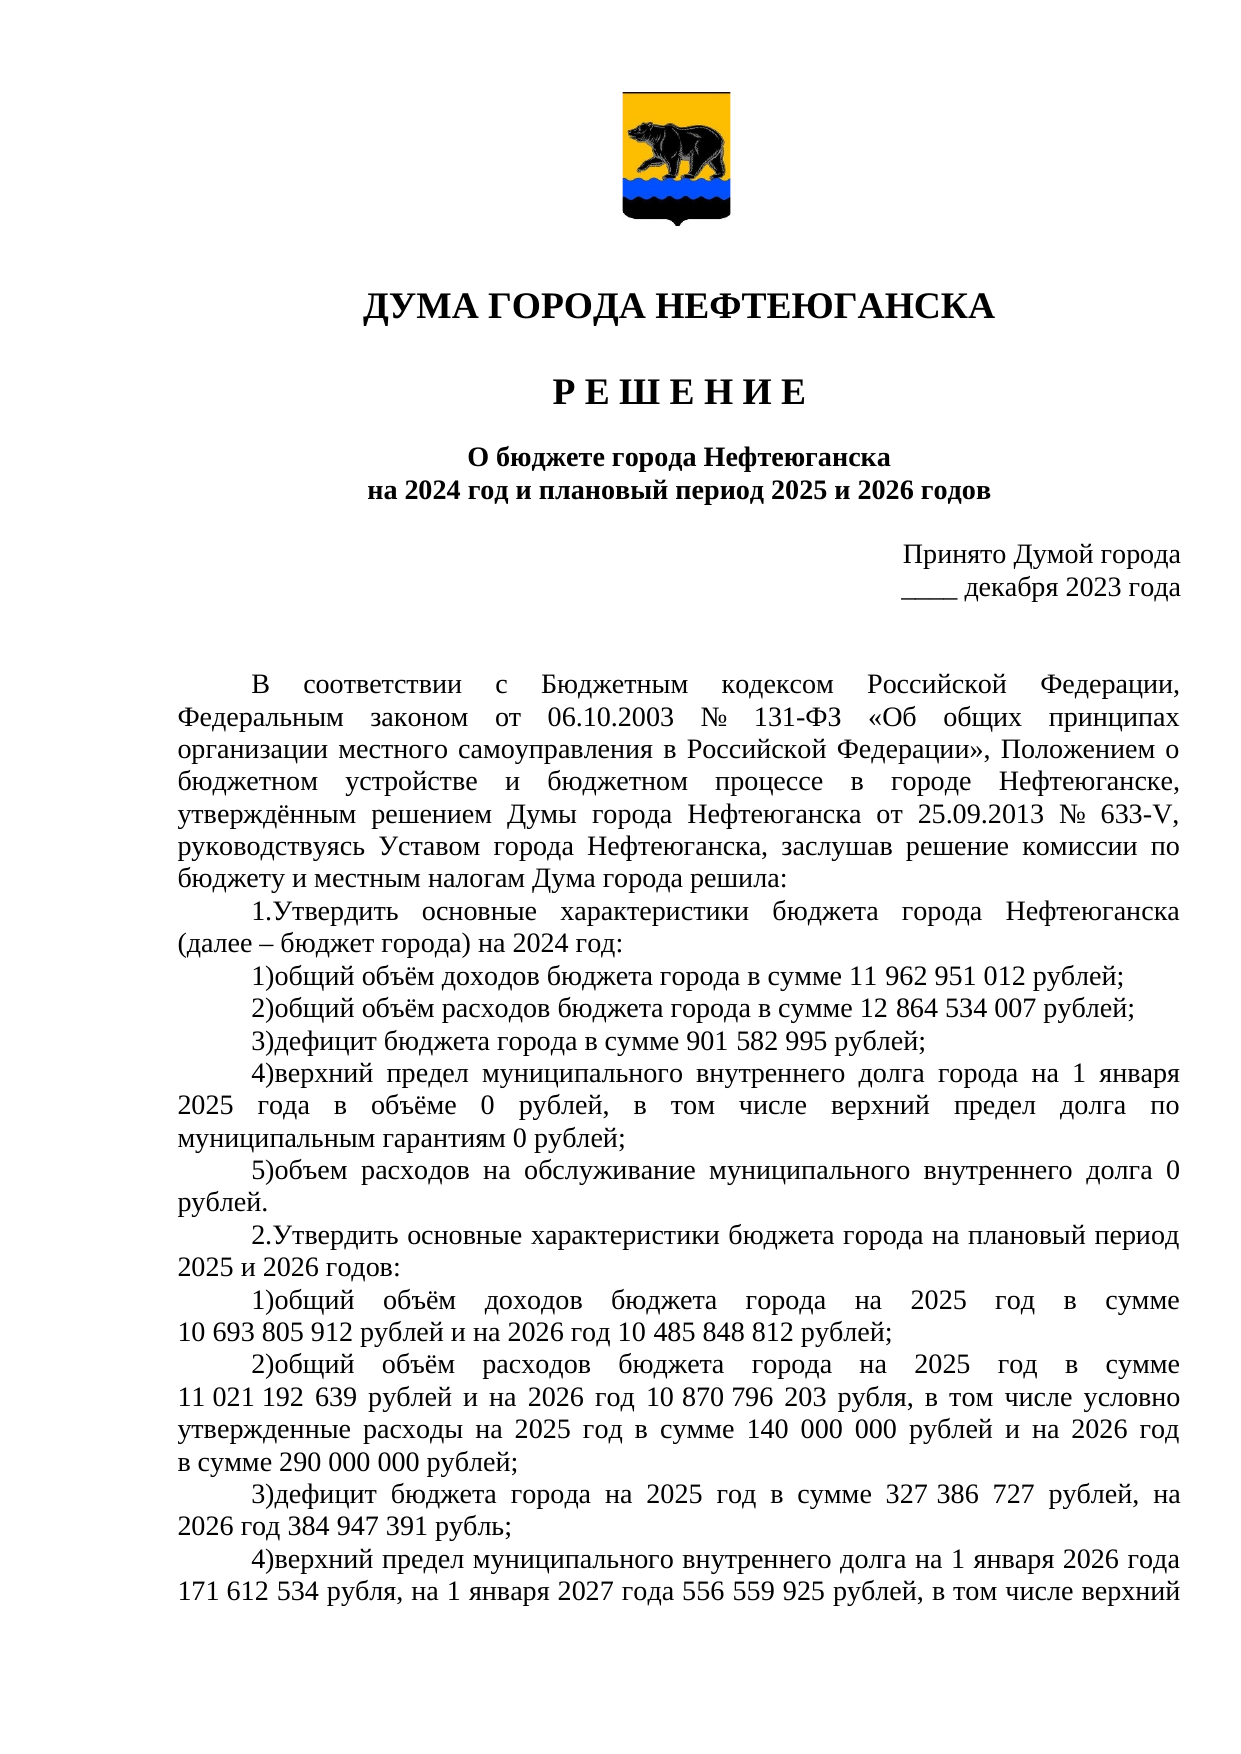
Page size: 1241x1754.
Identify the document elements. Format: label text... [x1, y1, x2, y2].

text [177, 1542, 1181, 1607]
text О бюджете города Нефтеюганска [177, 440, 1181, 473]
text 3)дефицит бюджета города в сумме 901 582 995 рублей; [177, 1023, 1181, 1056]
text 2.Утвердить основные характеристики бюджета города на плановый период 2025 и 2026 годов: [177, 1218, 1181, 1283]
text Принято Думой города [177, 538, 1181, 570]
text ДУМА ГОРОДА НЕФТЕЮГАНСКА [177, 283, 1181, 326]
text 1)общий объём доходов бюджета города в сумме 11 962 951 012 рублей; [177, 959, 1181, 991]
text ____ декабря 2023 года [177, 570, 1181, 602]
text 2)общий объём расходов бюджета города в сумме 12 864 534 007 рублей; [177, 991, 1181, 1023]
text 2)общий объём расходов бюджета города на 2025 год в сумме 11 021 192 639 рублей и на 2026 год 10 870 796 203 рубля, в том числе условно утвержденные расходы на 2025 год в сумме 140 000 000 рублей и на 2026 год в сумме 290 000 000 рублей; [177, 1347, 1181, 1477]
text 3)дефицит бюджета города на 2025 год в сумме 327 386 727 рублей, на 2026 год 384 947 391 рубль; [177, 1477, 1181, 1542]
text В соответствии с Бюджетным кодексом Российской Федерации, Федеральным законом от 06.10.2003 № 131-ФЗ «Об общих принципах организации местного самоуправления в Российской Федерации», Положением о бюджетном устройстве и бюджетном процессе в городе Нефтеюганске, утверждённым решением Думы города Нефтеюганска от 25.09.2013 № 633-V, руководствуясь Уставом города Нефтеюганска, заслушав решение комиссии по бюджету и местным налогам Дума города решила: [177, 667, 1181, 894]
text 1.Утвердить основные характеристики бюджета города Нефтеюганска (далее – бюджет города) на 2024 год: [177, 894, 1181, 959]
text 5)объем расходов на обслуживание муниципального внутреннего долга 0 рублей. [177, 1153, 1181, 1218]
text 1)общий объём доходов бюджета города на 2025 год в сумме 10 693 805 912 рублей и на 2026 год 10 485 848 812 рублей; [177, 1283, 1181, 1347]
text Р Е Ш Е Н И Е [177, 369, 1181, 412]
text 4)верхний предел муниципального внутреннего долга города на 1 января 2025 года в объёме 0 рублей, в том числе верхний предел долга по муниципальным гарантиям 0 рублей; [177, 1056, 1181, 1153]
picture [621, 92, 731, 224]
text на 2024 год и плановый период 2025 и 2026 годов [177, 473, 1181, 505]
